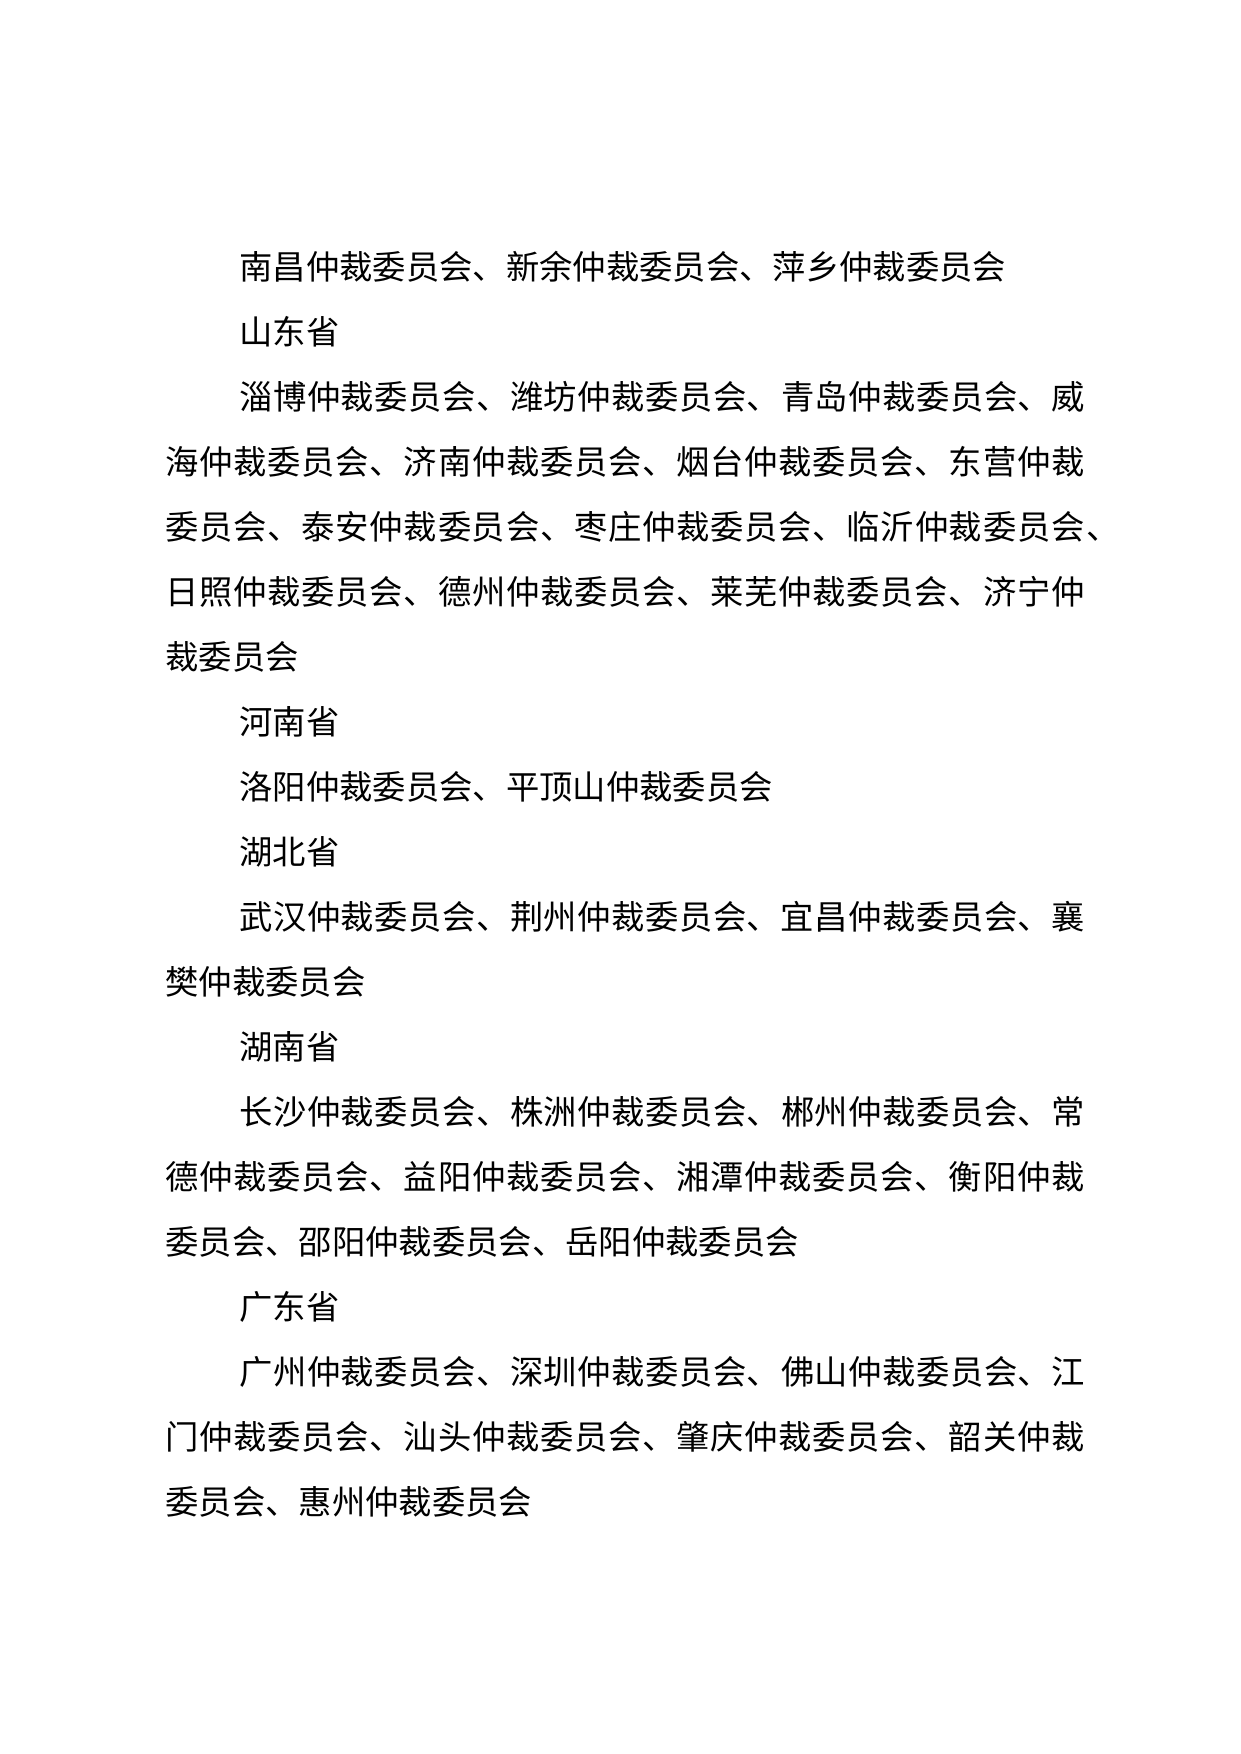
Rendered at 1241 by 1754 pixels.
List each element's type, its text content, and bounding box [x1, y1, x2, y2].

text 广州仲裁委员会、深圳仲裁委员会、佛山仲裁委员会、江门仲裁委员会、汕头仲裁委员会、肇庆仲裁委员会、韶关仲裁委员会、惠州仲裁委员会 [165, 1338, 1087, 1533]
text 洛阳仲裁委员会、平顶山仲裁委员会 [165, 753, 1087, 818]
text 武汉仲裁委员会、荆州仲裁委员会、宜昌仲裁委员会、襄樊仲裁委员会 [165, 883, 1087, 1013]
text 湖南省 [165, 1013, 1087, 1078]
text 南昌仲裁委员会、新余仲裁委员会、萍乡仲裁委员会 [165, 233, 1087, 298]
text 山东省 [165, 298, 1087, 363]
text 淄博仲裁委员会、潍坊仲裁委员会、青岛仲裁委员会、威海仲裁委员会、济南仲裁委员会、烟台仲裁委员会、东营仲裁委员会、泰安仲裁委员会、枣庄仲裁委员会、临沂仲裁委员会、日照仲裁委员会、德州仲裁委员会、莱芜仲裁委员会、济宁仲裁委员会 [165, 363, 1087, 688]
text 广东省 [165, 1273, 1087, 1338]
text 长沙仲裁委员会、株洲仲裁委员会、郴州仲裁委员会、常德仲裁委员会、益阳仲裁委员会、湘潭仲裁委员会、衡阳仲裁委员会、邵阳仲裁委员会、岳阳仲裁委员会 [165, 1078, 1087, 1273]
text 湖北省 [165, 818, 1087, 883]
text 河南省 [165, 688, 1087, 753]
